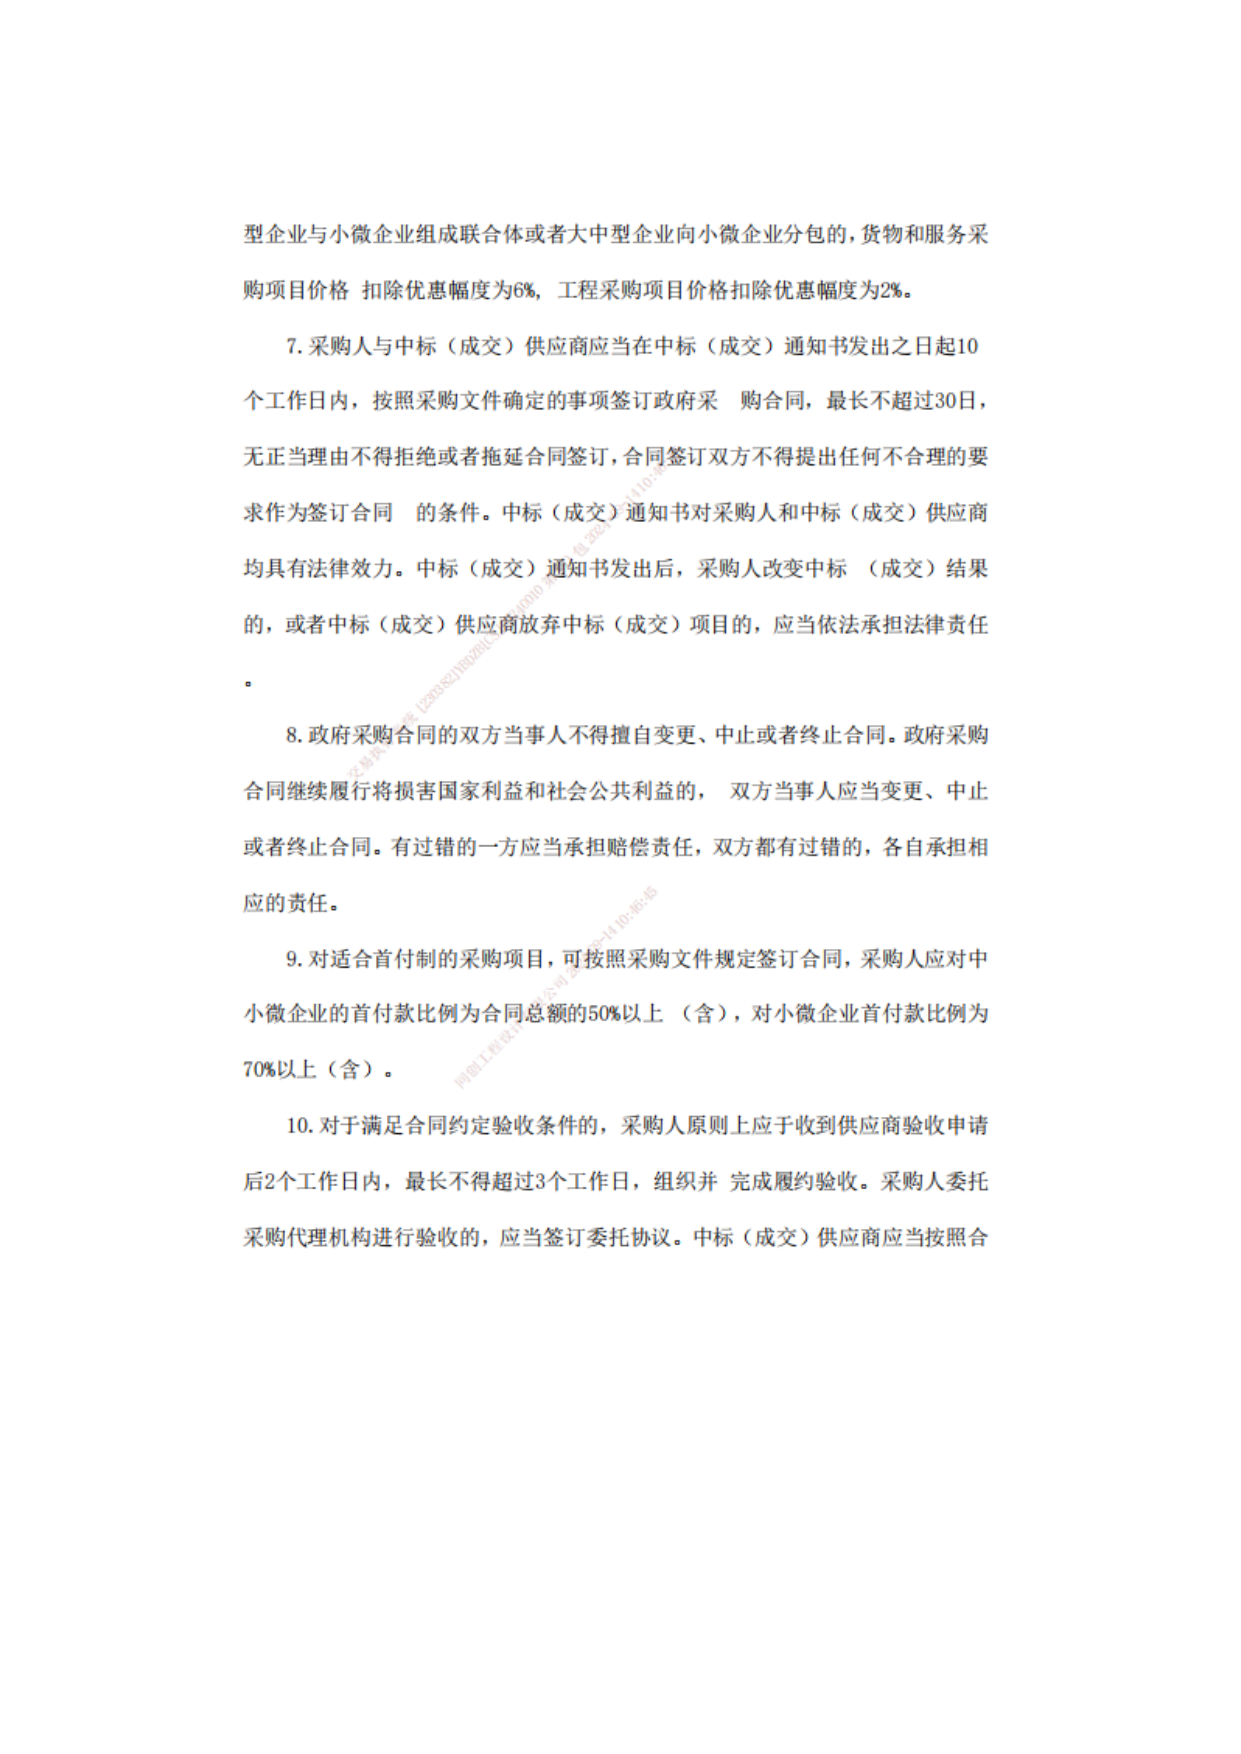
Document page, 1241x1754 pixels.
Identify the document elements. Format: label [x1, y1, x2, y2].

picture [187, 162, 1053, 1312]
